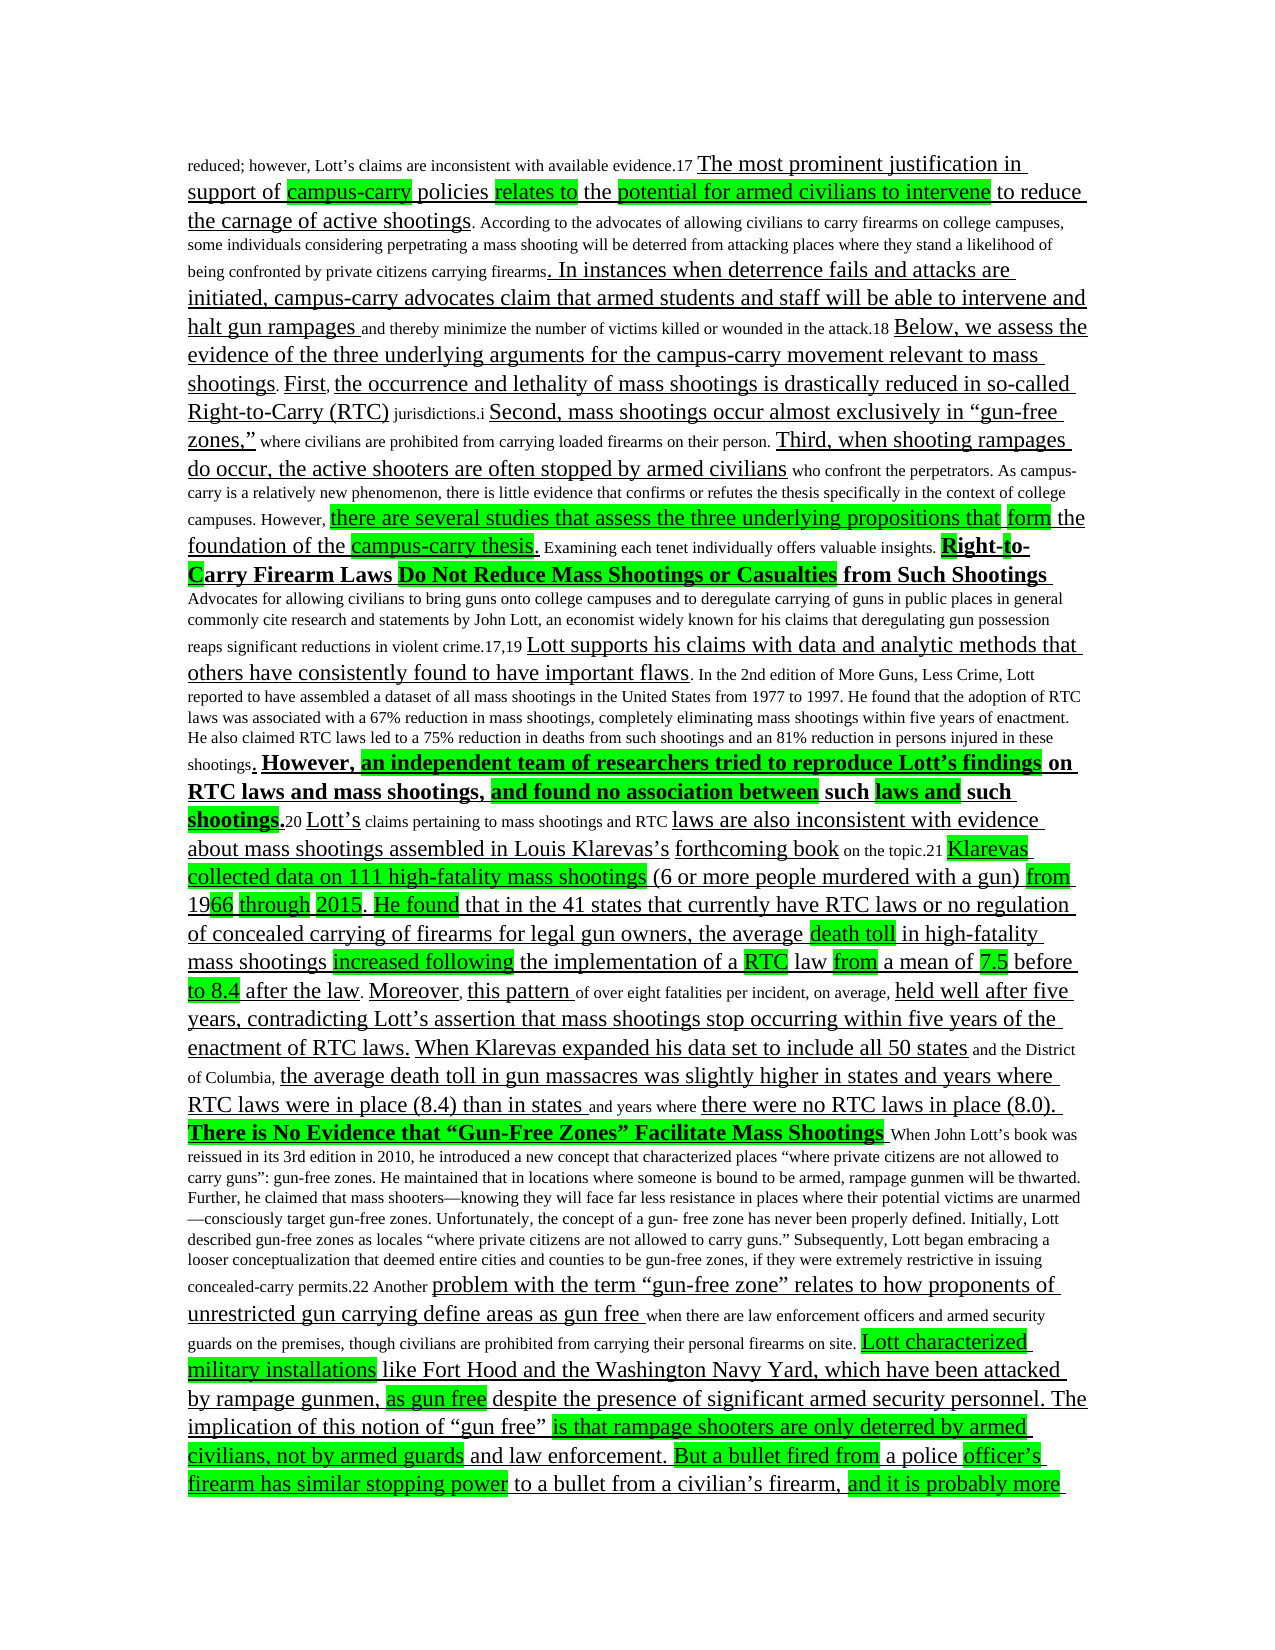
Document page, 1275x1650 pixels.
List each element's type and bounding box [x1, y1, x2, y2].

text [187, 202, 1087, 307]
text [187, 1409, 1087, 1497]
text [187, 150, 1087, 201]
text [187, 308, 1087, 1408]
